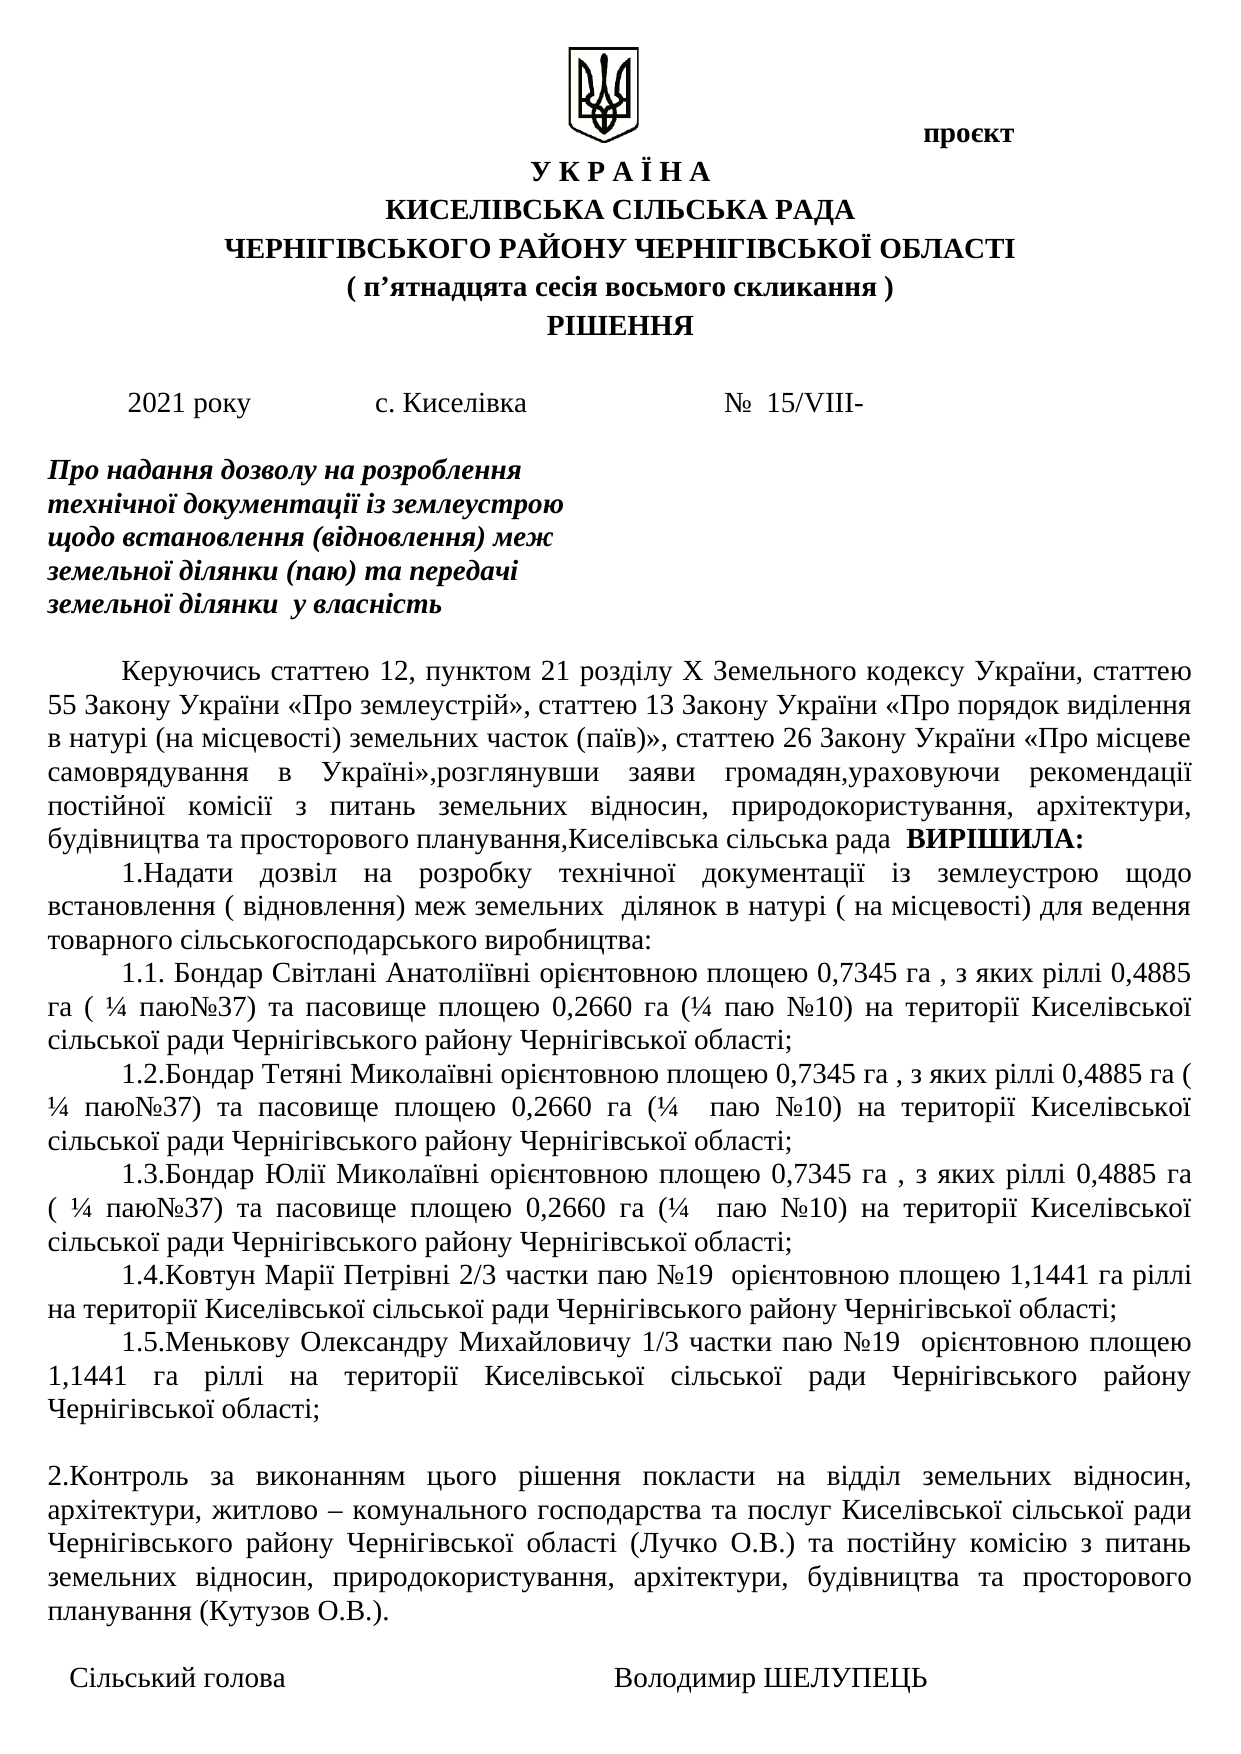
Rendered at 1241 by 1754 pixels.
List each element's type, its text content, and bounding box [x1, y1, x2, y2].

text ( п’ятнадцята сесія восьмого скликання ) [47, 269, 1193, 303]
text 1.Надати дозвіл на розробку технічної документації із землеустрою щодо встановлення ( відновлення) меж земельних ділянок в натурі ( на місцевості) для ведення товарного сільськогосподарського виробництва: [47, 855, 1193, 955]
text КИСЕЛІВСЬКА СІЛЬСЬКА РАДА [47, 192, 1193, 226]
text 1.1. Бондар Світлані Анатоліївні орієнтовною площею 0,7345 га , з яких ріллі 0,4885 га ( ¼ паю№37) та пасовище площею 0,2660 га (¼ паю №10) на території Киселівської сільської ради Чернігівського району Чернігівської області; [47, 955, 1193, 1056]
text У К Р А Ї Н А [47, 154, 1193, 187]
text проєкт [47, 47, 1193, 149]
text земельної ділянки (паю) та передачі [47, 553, 1193, 586]
text щодо встановлення (відновлення) меж [47, 519, 1193, 553]
text 2021 року с. Киселівка № 15/VІІІ- [47, 385, 1193, 419]
text Сільський голова Володимир ШЕЛУПЕЦЬ [47, 1660, 1193, 1693]
text земельної ділянки у власність [47, 586, 1193, 620]
picture [568, 47, 639, 143]
text Про надання дозволу на розроблення [47, 452, 1193, 486]
text 1.2.Бондар Тетяні Миколаївні орієнтовною площею 0,7345 га , з яких ріллі 0,4885 га ( ¼ паю№37) та пасовище площею 0,2660 га (¼ паю №10) на території Киселівської сільської ради Чернігівського району Чернігівської області; [47, 1056, 1193, 1157]
text ЧЕРНІГІВСЬКОГО РАЙОНУ ЧЕРНІГІВСЬКОЇ ОБЛАСТІ [47, 231, 1193, 264]
text технічної документації із землеустрою [47, 486, 1193, 519]
text 1.4.Ковтун Марії Петрівні 2/3 частки паю №19 орієнтовною площею 1,1441 га ріллі на території Киселівської сільської ради Чернігівського району Чернігівської області; [47, 1257, 1193, 1324]
text 1.5.Менькову Олександру Михайловичу 1/3 частки паю №19 орієнтовною площею 1,1441 га ріллі на території Киселівської сільської ради Чернігівського району Чернігівської області; [47, 1324, 1193, 1425]
text 1.3.Бондар Юлії Миколаївні орієнтовною площею 0,7345 га , з яких ріллі 0,4885 га ( ¼ паю№37) та пасовище площею 0,2660 га (¼ паю №10) на території Киселівської сільської ради Чернігівського району Чернігівської області; [47, 1157, 1193, 1257]
text РІШЕННЯ [47, 308, 1193, 342]
text Керуючись статтею 12, пунктом 21 розділу Х Земельного кодексу України, статтею 55 Закону України «Про землеустрій», статтею 13 Закону України «Про порядок виділення в натурі (на місцевості) земельних часток (паїв)», статтею 26 Закону України «Про місцеве самоврядування в Україні»,розглянувши заяви громадян,ураховуючи рекомендації постійної комісії з питань земельних відносин, природокористування, архітектури, будівництва та просторового планування,Киселівська сільська рада ВИРІШИЛА: [47, 653, 1193, 855]
text 2.Контроль за виконанням цього рішення покласти на відділ земельних відносин, архітектури, житлово – комунального господарства та послуг Киселівської сільської ради Чернігівського району Чернігівської області (Лучко О.В.) та постійну комісію з питань земельних відносин, природокористування, архітектури, будівництва та просторового планування (Кутузов О.В.). [47, 1458, 1193, 1626]
